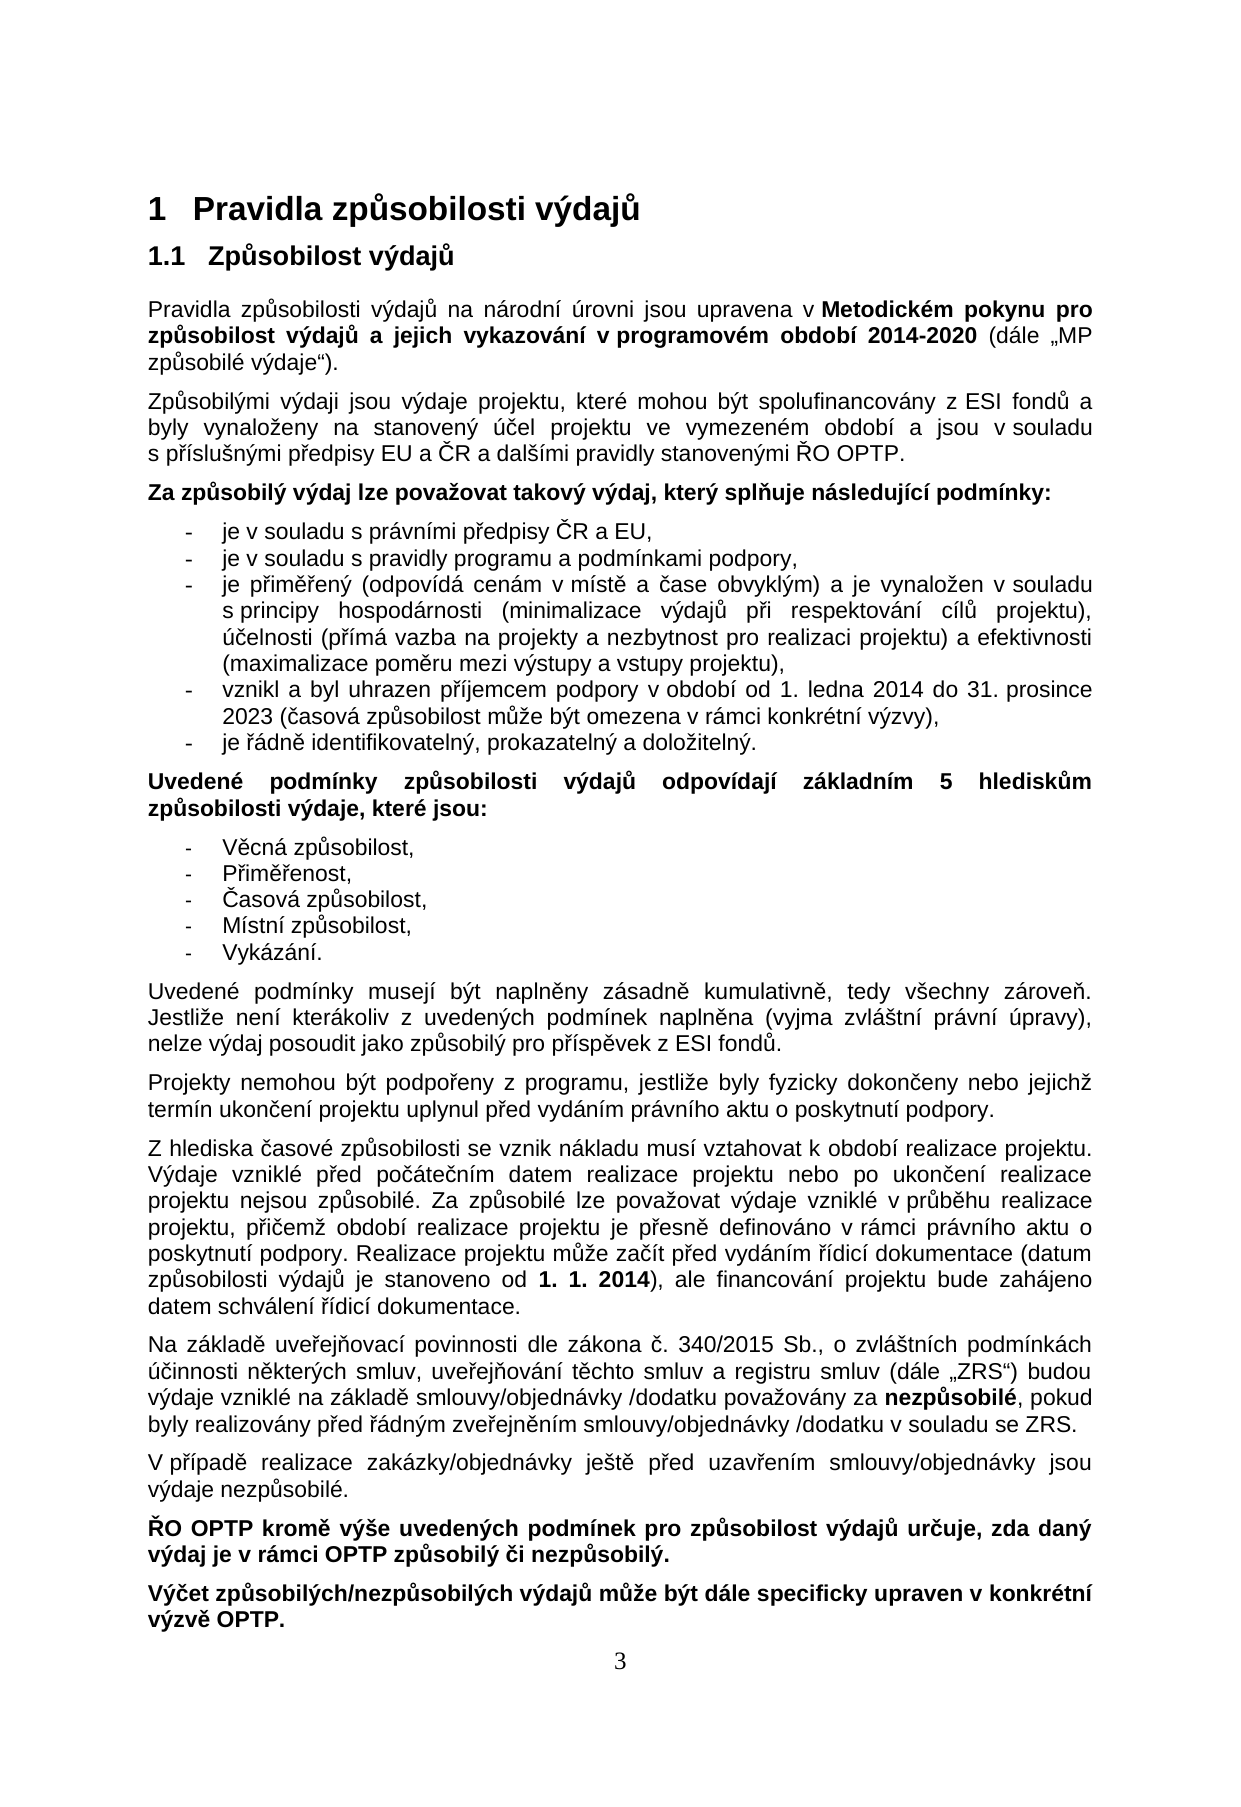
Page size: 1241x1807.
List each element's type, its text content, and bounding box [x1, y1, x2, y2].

list Vykázání. [185, 939, 1092, 965]
subtitle Pravidla způsobilosti výdajů [148, 189, 1092, 227]
list je přiměřený (odpovídá cenám v místě a čase obvyklým) a je vynaložen v souladu s principy hospodárnosti (minimalizace výdajů při respektování cílů projektu), účelnosti (přímá vazba na projekty a nezbytnost pro realizaci projektu) a efektivnosti (maximalizace poměru mezi výstupy a vstupy projektu), [185, 571, 1092, 676]
text V případě realizace zakázky/objednávky ještě před uzavřením smlouvy/objednávky jsou výdaje nezpůsobilé. [148, 1449, 1092, 1502]
subtitle Způsobilost výdajů [148, 240, 1092, 271]
list je v souladu s pravidly programu a podmínkami podpory, [185, 544, 1092, 571]
text Uvedené podmínky musejí být naplněny zásadně kumulativně, tedy všechny zároveň. Jestliže není kterákoliv z uvedených podmínek naplněna (vyjma zvláštní právní úpravy), nelze výdaj posoudit jako způsobilý pro příspěvek z ESI fondů. [148, 978, 1092, 1057]
text Projekty nemohou být podpořeny z programu, jestliže byly fyzicky dokončeny nebo jejichž termín ukončení projektu uplynul před vydáním právního aktu o poskytnutí podpory. [148, 1069, 1092, 1122]
text Uvedené podmínky způsobilosti výdajů odpovídají základním 5 hlediskům způsobilosti výdaje, které jsou: [148, 768, 1092, 821]
list Věcná způsobilost, [185, 833, 1092, 860]
text Na základě uveřejňovací povinnosti dle zákona č. 340/2015 Sb., o zvláštních podmínkách účinnosti některých smluv, uveřejňování těchto smluv a registru smluv (dále „ZRS“) budou výdaje vzniklé na základě smlouvy/objednávky /dodatku považovány za nezpůsobilé, pokud byly realizovány před řádným zveřejněním smlouvy/objednávky /dodatku v souladu se ZRS. [148, 1331, 1092, 1437]
list Přiměřenost, [185, 860, 1092, 886]
text Pravidla způsobilosti výdajů na národní úrovni jsou upravena v Metodickém pokynu pro způsobilost výdajů a jejich vykazování v programovém období 2014-2020 (dále „MP způsobilé výdaje“). [148, 296, 1092, 375]
list je řádně identifikovatelný, prokazatelný a doložitelný. [185, 729, 1092, 756]
text Způsobilými výdaji jsou výdaje projektu, které mohou být spolufinancovány z ESI fondů a byly vynaloženy na stanovený účel projektu ve vymezeném období a jsou v souladu s příslušnými předpisy EU a ČR a dalšími pravidly stanovenými ŘO OPTP. [148, 388, 1092, 467]
text ŘO OPTP kromě výše uvedených podmínek pro způsobilost výdajů určuje, zda daný výdaj je v rámci OPTP způsobilý či nezpůsobilý. [148, 1514, 1092, 1567]
list vznikl a byl uhrazen příjemcem podpory v období od 1. ledna 2014 do 31. prosince 2023 (časová způsobilost může být omezena v rámci konkrétní výzvy), [185, 676, 1092, 729]
list Místní způsobilost, [185, 912, 1092, 939]
text Za způsobilý výdaj lze považovat takový výdaj, který splňuje následující podmínky: [148, 479, 1092, 506]
list je v souladu s právními předpisy ČR a EU, [185, 518, 1092, 544]
list Časová způsobilost, [185, 886, 1092, 912]
text Výčet způsobilých/nezpůsobilých výdajů může být dále specificky upraven v konkrétní výzvě OPTP. [148, 1580, 1092, 1632]
text Z hlediska časové způsobilosti se vznik nákladu musí vztahovat k období realizace projektu. Výdaje vzniklé před počátečním datem realizace projektu nebo po ukončení realizace projektu nejsou způsobilé. Za způsobilé lze považovat výdaje vzniklé v průběhu realizace projektu, přičemž období realizace projektu je přesně definováno v rámci právního aktu o poskytnutí podpory. Realizace projektu může začít před vydáním řídicí dokumentace (datum způsobilosti výdajů je stanoveno od 1. 1. 2014), ale financování projektu bude zahájeno datem schválení řídicí dokumentace. [148, 1134, 1092, 1319]
